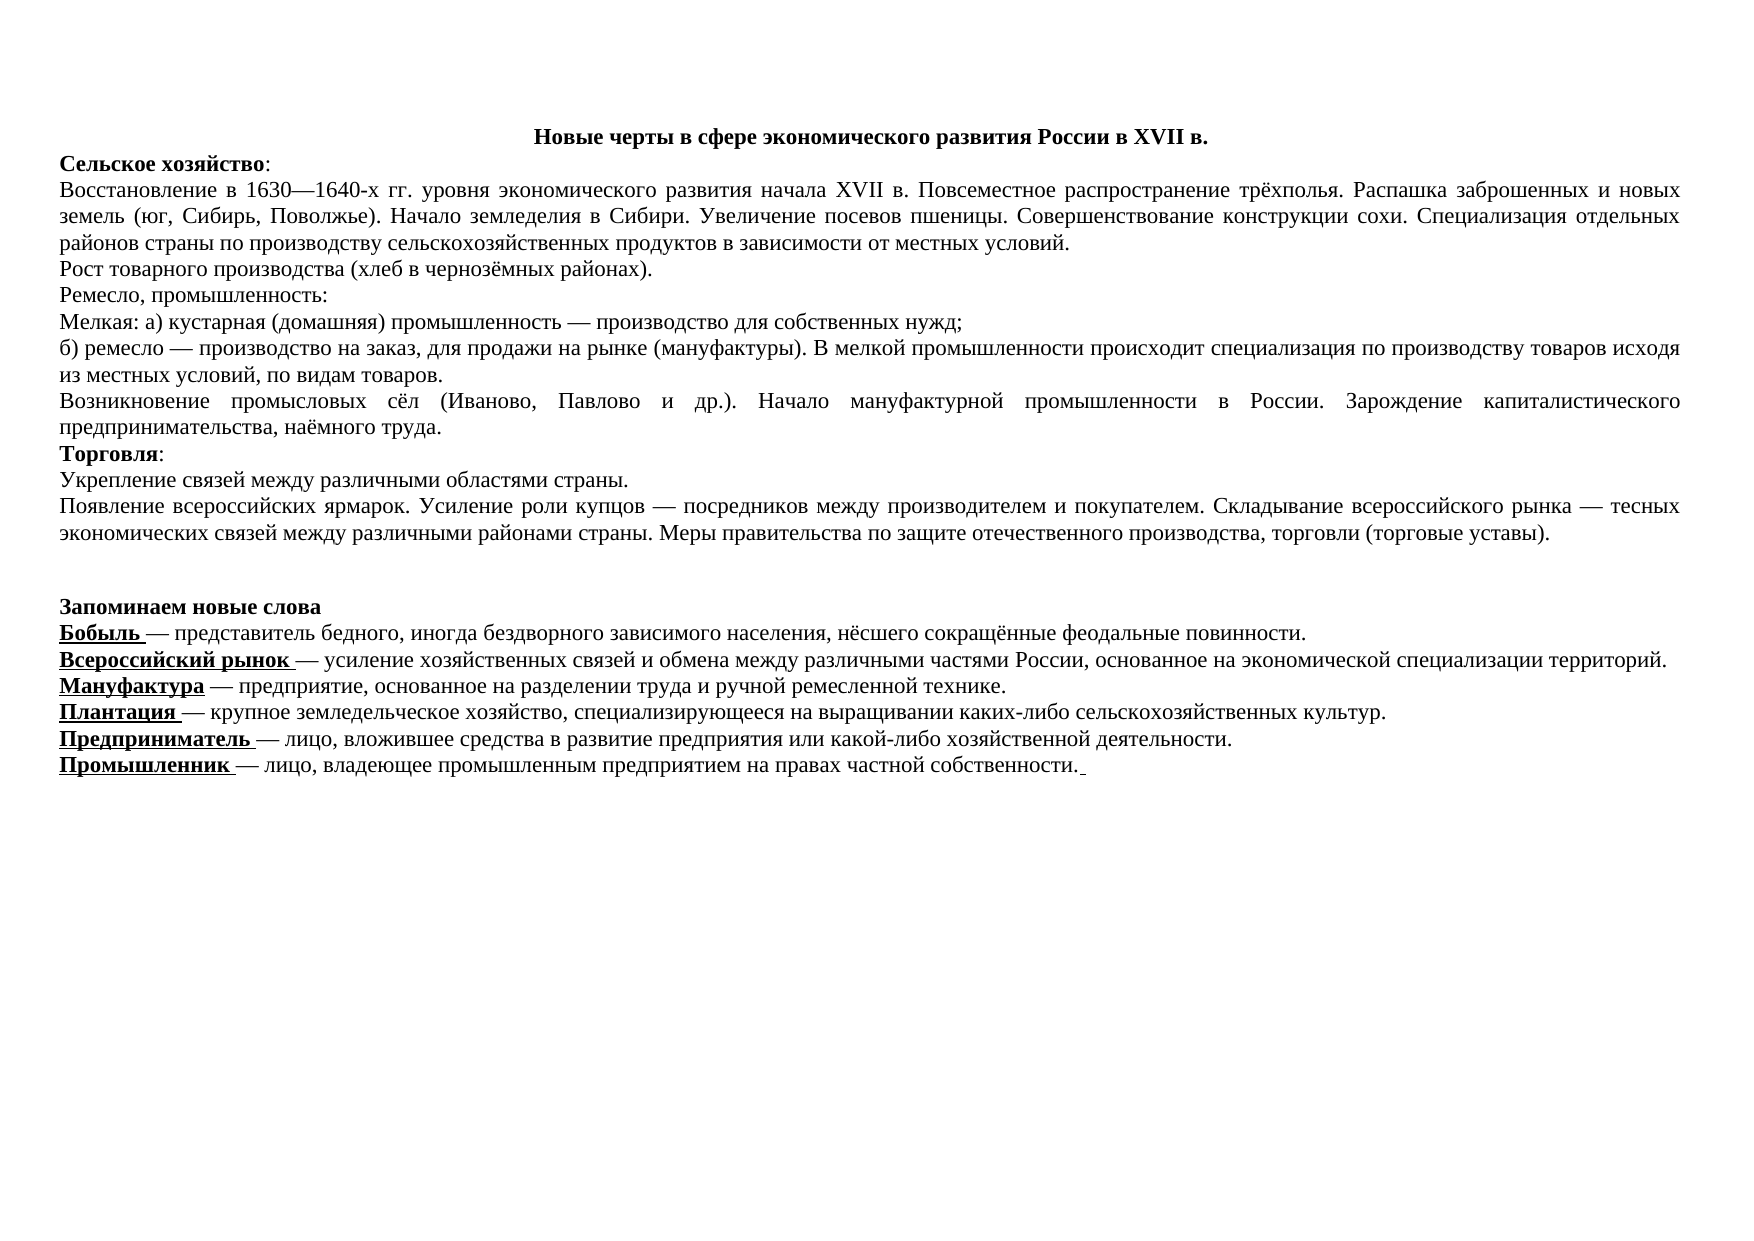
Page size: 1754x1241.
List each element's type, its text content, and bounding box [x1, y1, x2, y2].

text Возникновение промысловых сёл (Иваново, Павлово и др.). Начало мануфактурной промышленности в России. Зарождение капиталистического предпринимательства, наёмного труда. [59, 387, 1683, 440]
text Укрепление связей между различными областями страны. [59, 466, 1683, 492]
text Появление всероссийских ярмарок. Усиление роли купцов — посредников между производителем и покупателем. Складывание всероссийского рынка — тесных экономических связей между различными районами страны. Меры правительства по защите отечественного производства, торговли (торговые уставы). [59, 492, 1683, 545]
text Запоминаем новые слова [59, 593, 1683, 619]
text Бобыль — представитель бедного, иногда бездворного зависимого населения, нёсшего сокращённые феодальные повинности. [59, 619, 1683, 646]
text Всероссийский рынок — усиление хозяйственных связей и обмена между различными частями России, основанное на экономической специализации территорий. [59, 646, 1683, 672]
text б) ремесло — производство на заказ, для продажи на рынке (мануфактуры). В мелкой промышленности происходит специализация по производству товаров исходя из местных условий, по видам товаров. [59, 334, 1683, 387]
text Рост товарного производства (хлеб в чернозёмных районах). [59, 255, 1683, 282]
text Мелкая: а) кустарная (домашняя) промышленность — производство для собственных нужд; [59, 308, 1683, 334]
text Торговля: [59, 440, 1683, 466]
text Промышленник — лицо, владеющее промышленным предприятием на правах частной собственности. [59, 751, 1683, 777]
text Сельское хозяйство: [59, 150, 1683, 176]
text Мануфактура — предприятие, основанное на разделении труда и ручной ремесленной технике. [59, 672, 1683, 698]
text Ремесло, промышленность: [59, 282, 1683, 308]
text Плантация — крупное земледельческое хозяйство, специализирующееся на выращивании каких-либо сельскохозяйственных культур. [59, 698, 1683, 725]
text Восстановление в 1630—1640-х гг. уровня экономического развития начала XVII в. Повсеместное распространение трёхполья. Распашка заброшенных и новых земель (юг, Сибирь, Поволжье). Начало земледелия в Сибири. Увеличение посевов пшеницы. Совершенствование конструкции сохи. Специализация отдельных районов страны по производству сельскохозяйственных продуктов в зависимости от местных условий. [59, 176, 1683, 255]
text Новые черты в сфере экономического развития России в XVII в. [59, 123, 1683, 150]
text Предприниматель — лицо, вложившее средства в развитие предприятия или какой-либо хозяйственной деятельности. [59, 725, 1683, 751]
